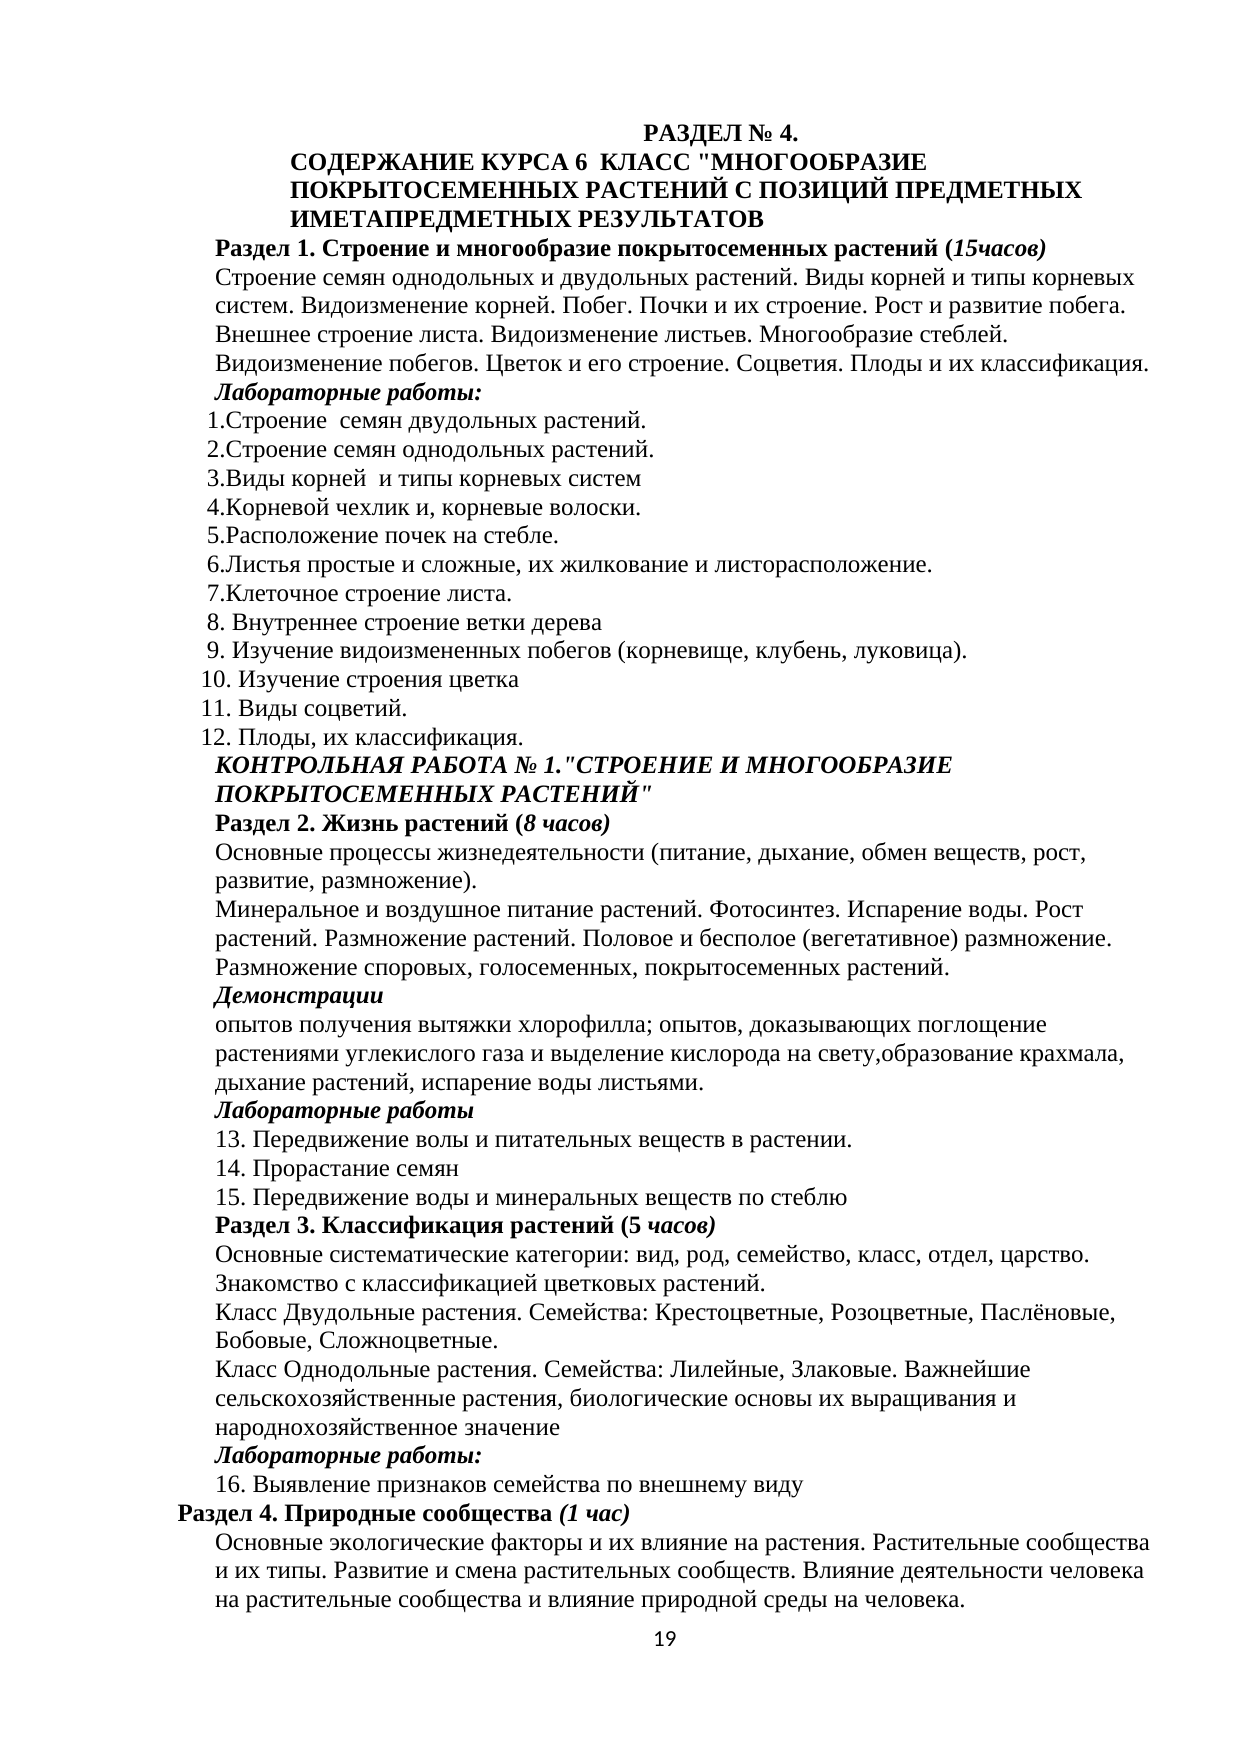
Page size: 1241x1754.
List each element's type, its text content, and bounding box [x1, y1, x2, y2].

text Минеральное и воздушное питание растений. Фотосинтез. Испарение воды. Рост растений. Размножение растений. Половое и бесполое (вегетативное) размножение. Размножение споровых, голосеменных, покрытосеменных растений. [215, 894, 1152, 981]
text Основные систематические категории: вид, род, семейство, класс, отдел, царство. [215, 1239, 1152, 1268]
text РАЗДЕЛ № 4. [290, 118, 1152, 147]
text опытов получения вытяжки хлорофилла; опытов, доказывающих поглощение растениями углекислого газа и выделение кислорода на свету,образование крахмала, [215, 1009, 1152, 1067]
text КОНТРОЛЬНАЯ РАБОТА № 1."СТРОЕНИЕ И МНОГООБРАЗИЕ ПОКРЫТОСЕМЕННЫХ РАСТЕНИЙ" [215, 751, 1152, 808]
text Основные процессы жизнедеятельности (питание, дыхание, обмен веществ, рост, развитие, размножение). [215, 837, 1152, 894]
text 7.Клеточное строение листа. [182, 578, 1152, 607]
text Строение семян однодольных и двудольных растений. Виды корней и типы корневых систем. Видоизменение корней. Побег. Почки и их строение. Рост и развитие побега. Внешнее строение листа. Видоизменение листьев. Многообразие стеблей. Видоизменение побегов. Цветок и его строение. Соцветия. Плоды и их классификация. [215, 262, 1152, 377]
text 3.Виды корней и типы корневых систем [182, 463, 1152, 492]
text Раздел 2. Жизнь растений (8 часов) [215, 808, 1152, 837]
text 14. Прорастание семян [215, 1153, 1152, 1182]
text 9. Изучение видоизмененных побегов (корневище, клубень, луковица). [182, 636, 1152, 664]
text 16. Выявление признаков семейства по внешнему виду [215, 1469, 1152, 1498]
text 11. Виды соцветий. [182, 693, 1152, 722]
text 5.Расположение почек на стебле. [182, 521, 1152, 549]
text 4.Корневой чехлик и, корневые волоски. [182, 492, 1152, 521]
text 10. Изучение строения цветка [182, 664, 1152, 693]
text Демонстрации [215, 981, 1152, 1009]
text 2.Строение семян однодольных растений. [182, 434, 1152, 463]
text Знакомство с классификацией цветковых растений. [215, 1268, 1152, 1297]
text Раздел 3. Классификация растений (5 часов) [215, 1211, 1152, 1239]
text Раздел 4. Природные сообщества (1 час) [177, 1498, 1152, 1527]
text Класс Однодольные растения. Семейства: Лилейные, Злаковые. Важнейшие сельскохозяйственные растения, биологические основы их выращивания и народнохозяйственное значение [215, 1354, 1152, 1441]
text СОДЕРЖАНИЕ КУРСА 6 КЛАСС "МНОГООБРАЗИЕ ПОКРЫТОСЕМЕННЫХ РАСТЕНИЙ С ПОЗИЦИЙ ПРЕДМЕТНЫХ ИМЕТАПРЕДМЕТНЫХ РЕЗУЛЬТАТОВ [290, 147, 1152, 233]
text 13. Передвижение волы и питательных веществ в растении. [215, 1124, 1152, 1153]
text 15. Передвижение воды и минеральных веществ по стеблю [215, 1182, 1152, 1211]
text 1.Строение семян двудольных растений. [182, 406, 1152, 434]
text Лабораторные работы: [215, 1441, 1152, 1469]
text Раздел 1. Строение и многообразие покрытосеменных растений (15часов) [215, 233, 1152, 262]
text Лабораторные работы [215, 1096, 1152, 1124]
text 8. Внутреннее строение ветки дерева [182, 607, 1152, 636]
text 6.Листья простые и сложные, их жилкование и листорасположение. [182, 549, 1152, 578]
text 12. Плоды, их классификация. [182, 722, 1152, 751]
text Лабораторные работы: [215, 377, 1152, 406]
text Класс Двудольные растения. Семейства: Крестоцветные, Розоцветные, Паслёновые, Бобовые, Сложноцветные. [215, 1297, 1152, 1354]
text Основные экологические факторы и их влияние на растения. Растительные сообщества и их типы. Развитие и смена растительных сообществ. Влияние деятельности человека на растительные сообщества и влияние природной среды на человека. [215, 1527, 1152, 1613]
text дыхание растений, испарение воды листьями. [215, 1067, 1152, 1096]
